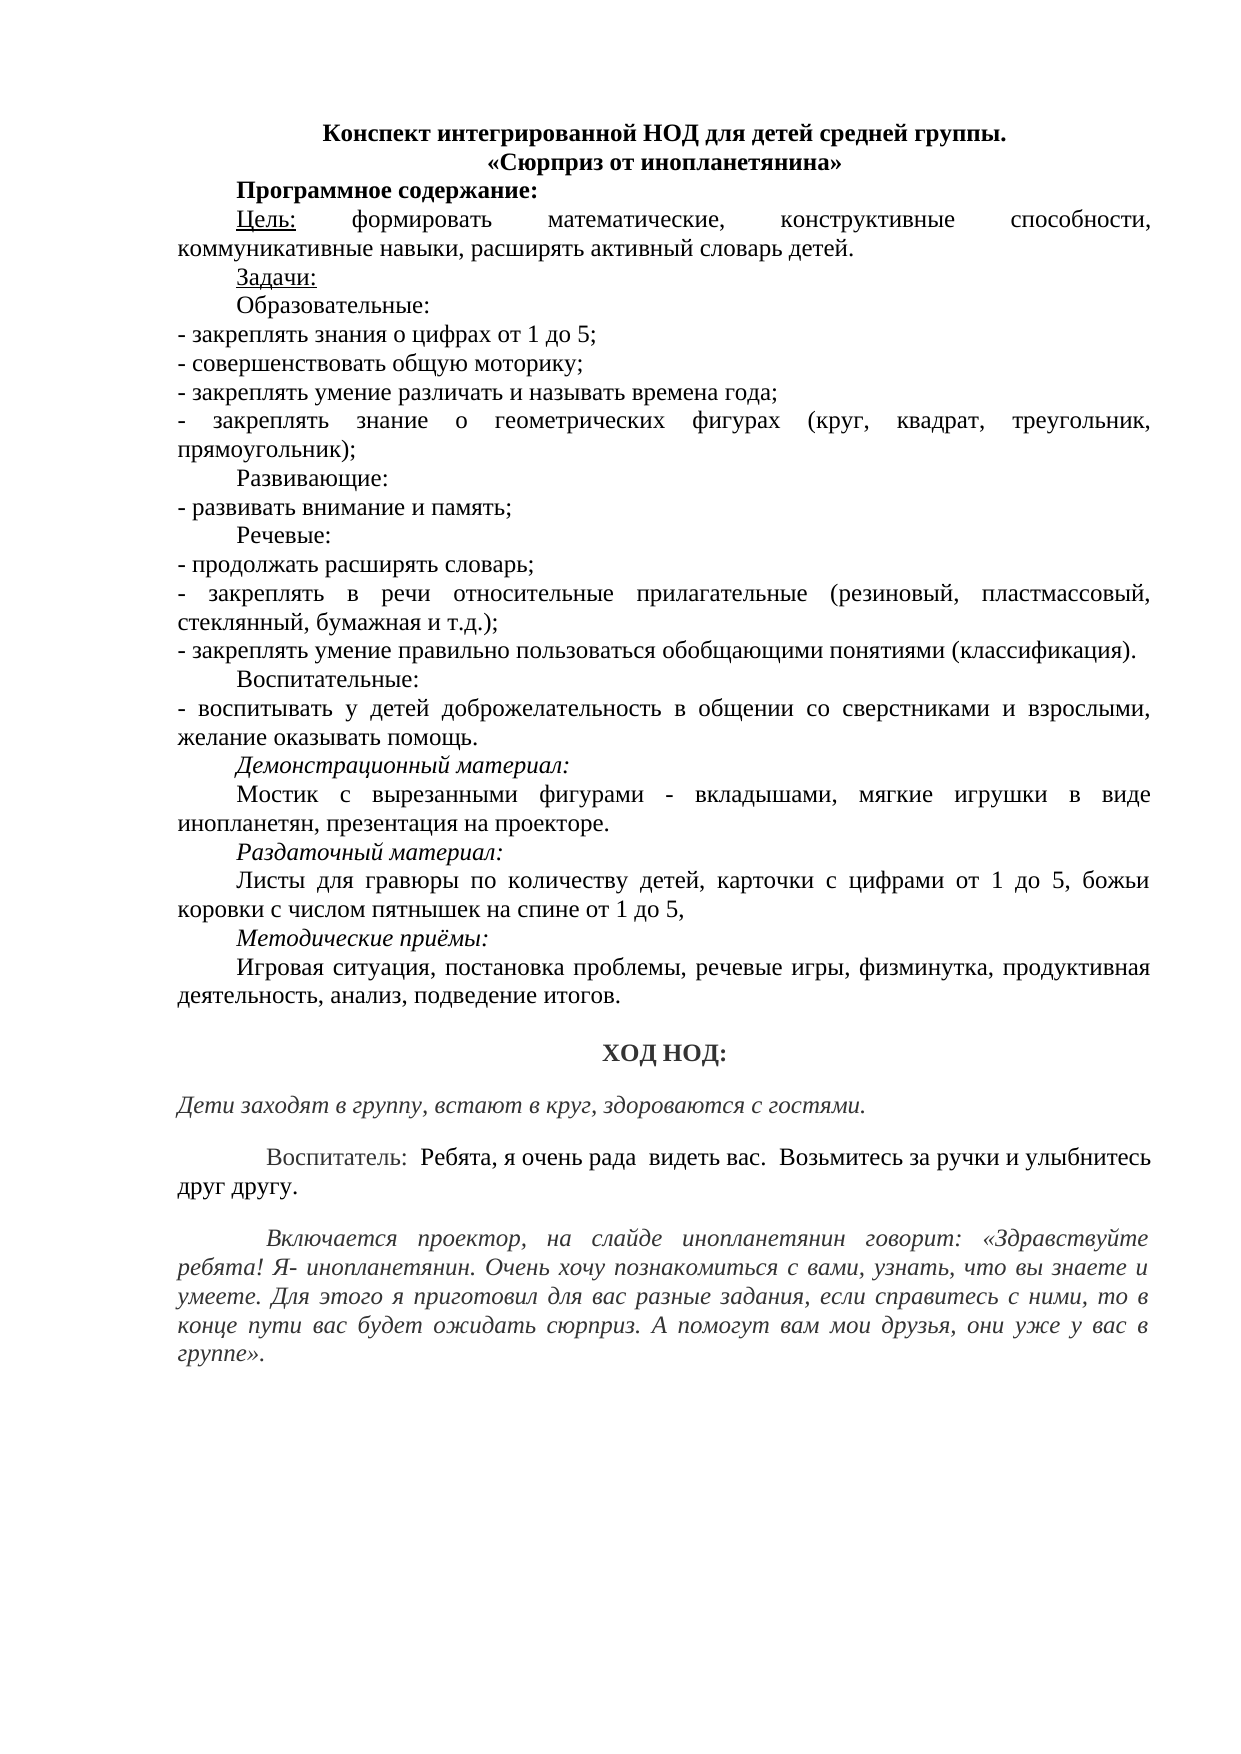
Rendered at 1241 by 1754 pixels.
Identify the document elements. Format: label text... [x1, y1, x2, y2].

text - закреплять умение правильно пользоваться обобщающими понятиями (классификация). [177, 636, 1152, 664]
text - закреплять знания о цифрах от 1 до 5; [177, 319, 1152, 348]
text - воспитывать у детей доброжелательность в общении со сверстниками и взрослыми, желание оказывать помощь. [177, 693, 1152, 751]
text «Сюрприз от инопланетянина» [177, 147, 1152, 176]
text Образовательные: [177, 291, 1152, 319]
text - совершенствовать общую моторику; [177, 348, 1152, 377]
text Мостик с вырезанными фигурами - вкладышами, мягкие игрушки в виде инопланетян, презентация на проекторе. [177, 779, 1152, 837]
text Дети заходят в группу, встают в круг, здороваются с гостями. [177, 1090, 1152, 1119]
text Демонстрационный материал: [177, 751, 1152, 779]
text Методические приёмы: [177, 923, 1152, 952]
text Игровая ситуация, постановка проблемы, речевые игры, физминутка, продуктивная деятельность, анализ, подведение итогов. [177, 952, 1152, 1009]
text Включается проектор, на слайде инопланетянин говорит: «Здравствуйте ребята! Я- инопланетянин. Очень хочу познакомиться с вами, узнать, что вы знаете и умеете. Для этого я приготовил для вас разные задания, если справитесь с ними, то в конце пути вас будет ожидать сюрприз. А помогут вам мои друзья, они уже у вас в группе». [177, 1223, 1152, 1367]
text Задачи: [177, 262, 1152, 291]
text - продолжать расширять словарь; [177, 549, 1152, 578]
text Воспитатель: Ребята, я очень рада видеть вас. Возьмитесь за ручки и улыбнитесь друг другу. [177, 1142, 1152, 1200]
text Цель: формировать математические, конструктивные способности, коммуникативные навыки, расширять активный словарь детей. [177, 204, 1152, 262]
text - закреплять умение различать и называть времена года; [177, 377, 1152, 406]
text Конспект интегрированной НОД для детей средней группы. [177, 118, 1152, 147]
text Речевые: [177, 521, 1152, 549]
text - развивать внимание и память; [177, 492, 1152, 521]
text Программное содержание: [177, 176, 1152, 204]
text Развивающие: [177, 463, 1152, 492]
text Воспитательные: [177, 664, 1152, 693]
text - закреплять знание о геометрических фигурах (круг, квадрат, треугольник, прямоугольник); [177, 406, 1152, 463]
text - закреплять в речи относительные прилагательные (резиновый, пластмассовый, стеклянный, бумажная и т.д.); [177, 578, 1152, 636]
text ХОД НОД: [177, 1038, 1152, 1067]
text Листы для гравюры по количеству детей, карточки с цифрами от 1 до 5, божьи коровки с числом пятнышек на спине от 1 до 5, [177, 866, 1152, 923]
text Раздаточный материал: [177, 837, 1152, 866]
